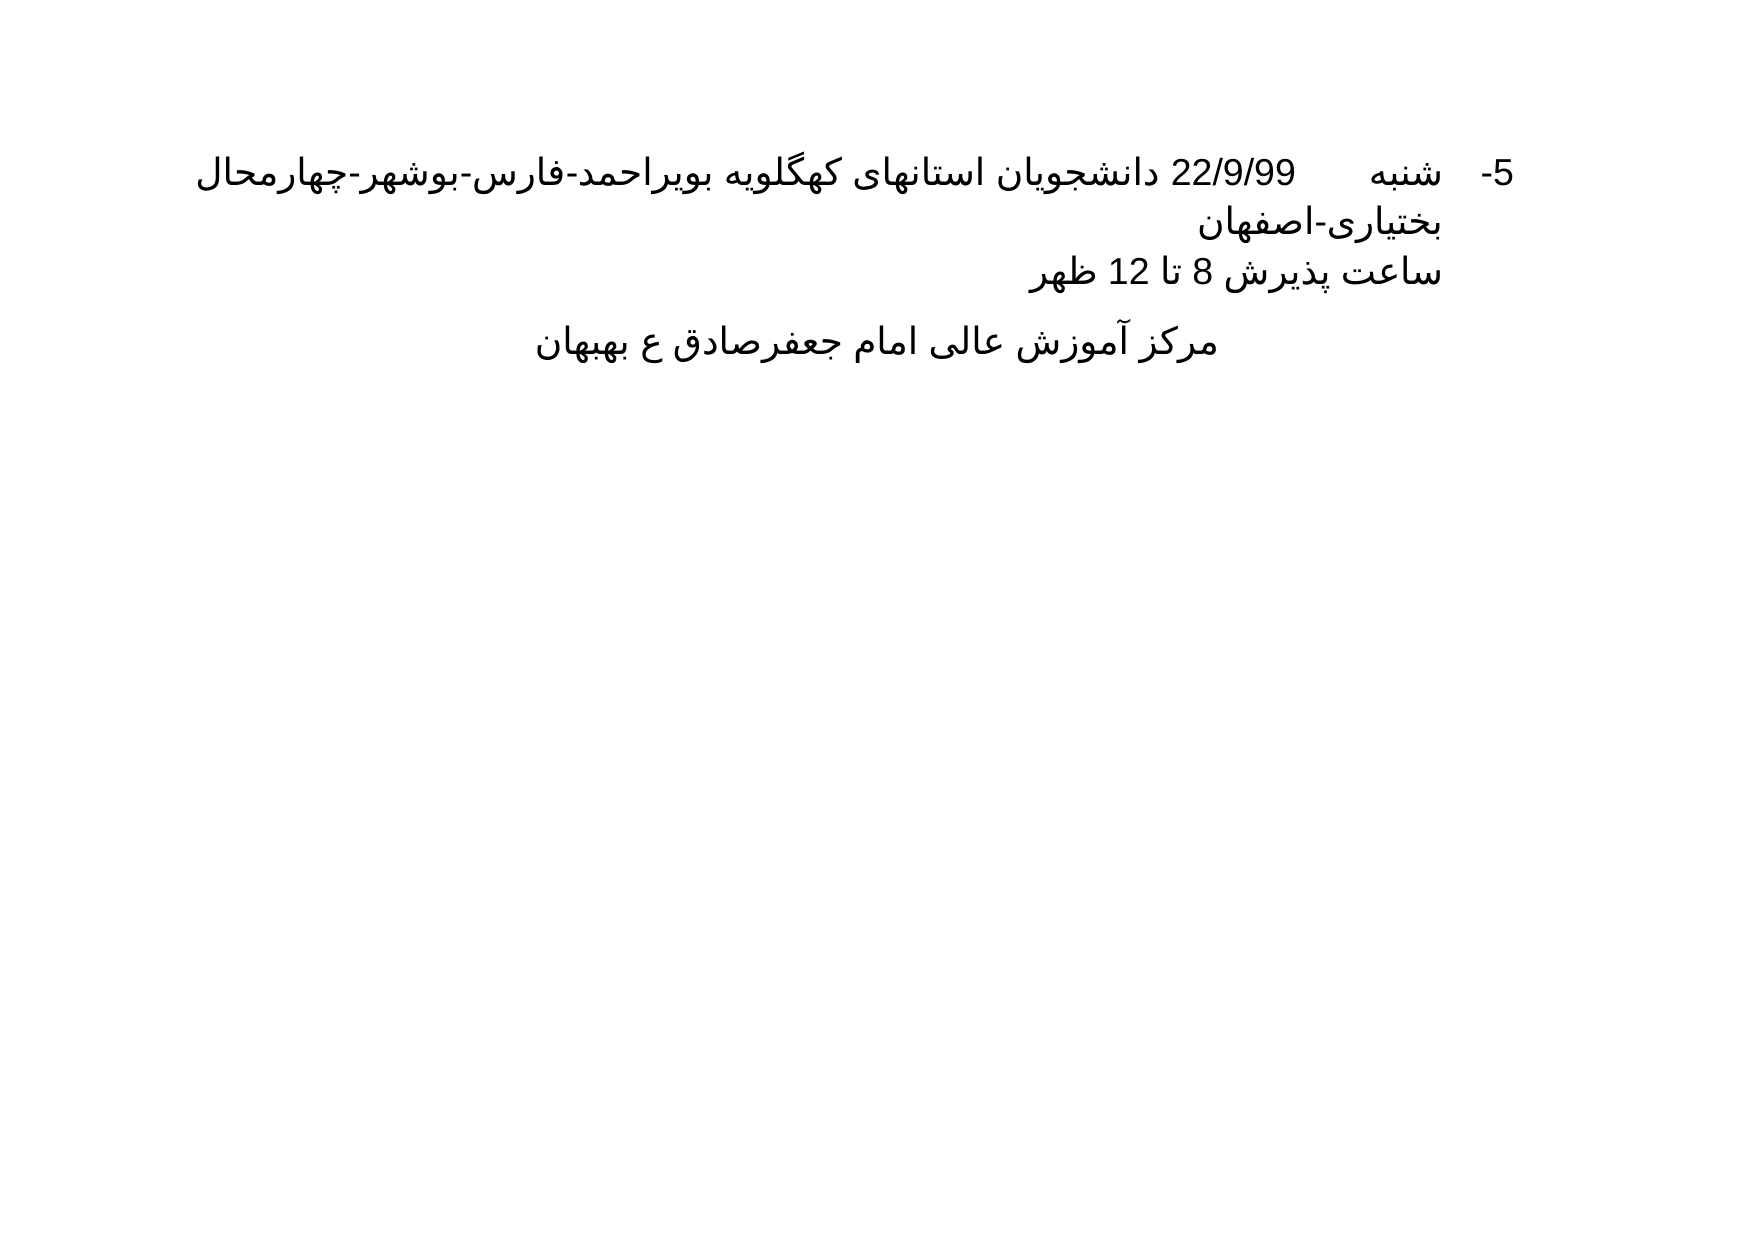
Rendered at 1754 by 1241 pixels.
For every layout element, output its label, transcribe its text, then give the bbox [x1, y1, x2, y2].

text مرکز آموزش عالی امام جعفرصادق ع بهبهان [150, 319, 1604, 363]
list شنبه 22/9/99 دانشجویان استانهای کهگلویه بویراحمد-فارس-بوشهر-چهارمحال بختیاری-اصفهان [150, 150, 1481, 243]
list ساعت پذیرش 8 تا 12 ظهر [150, 249, 1443, 292]
